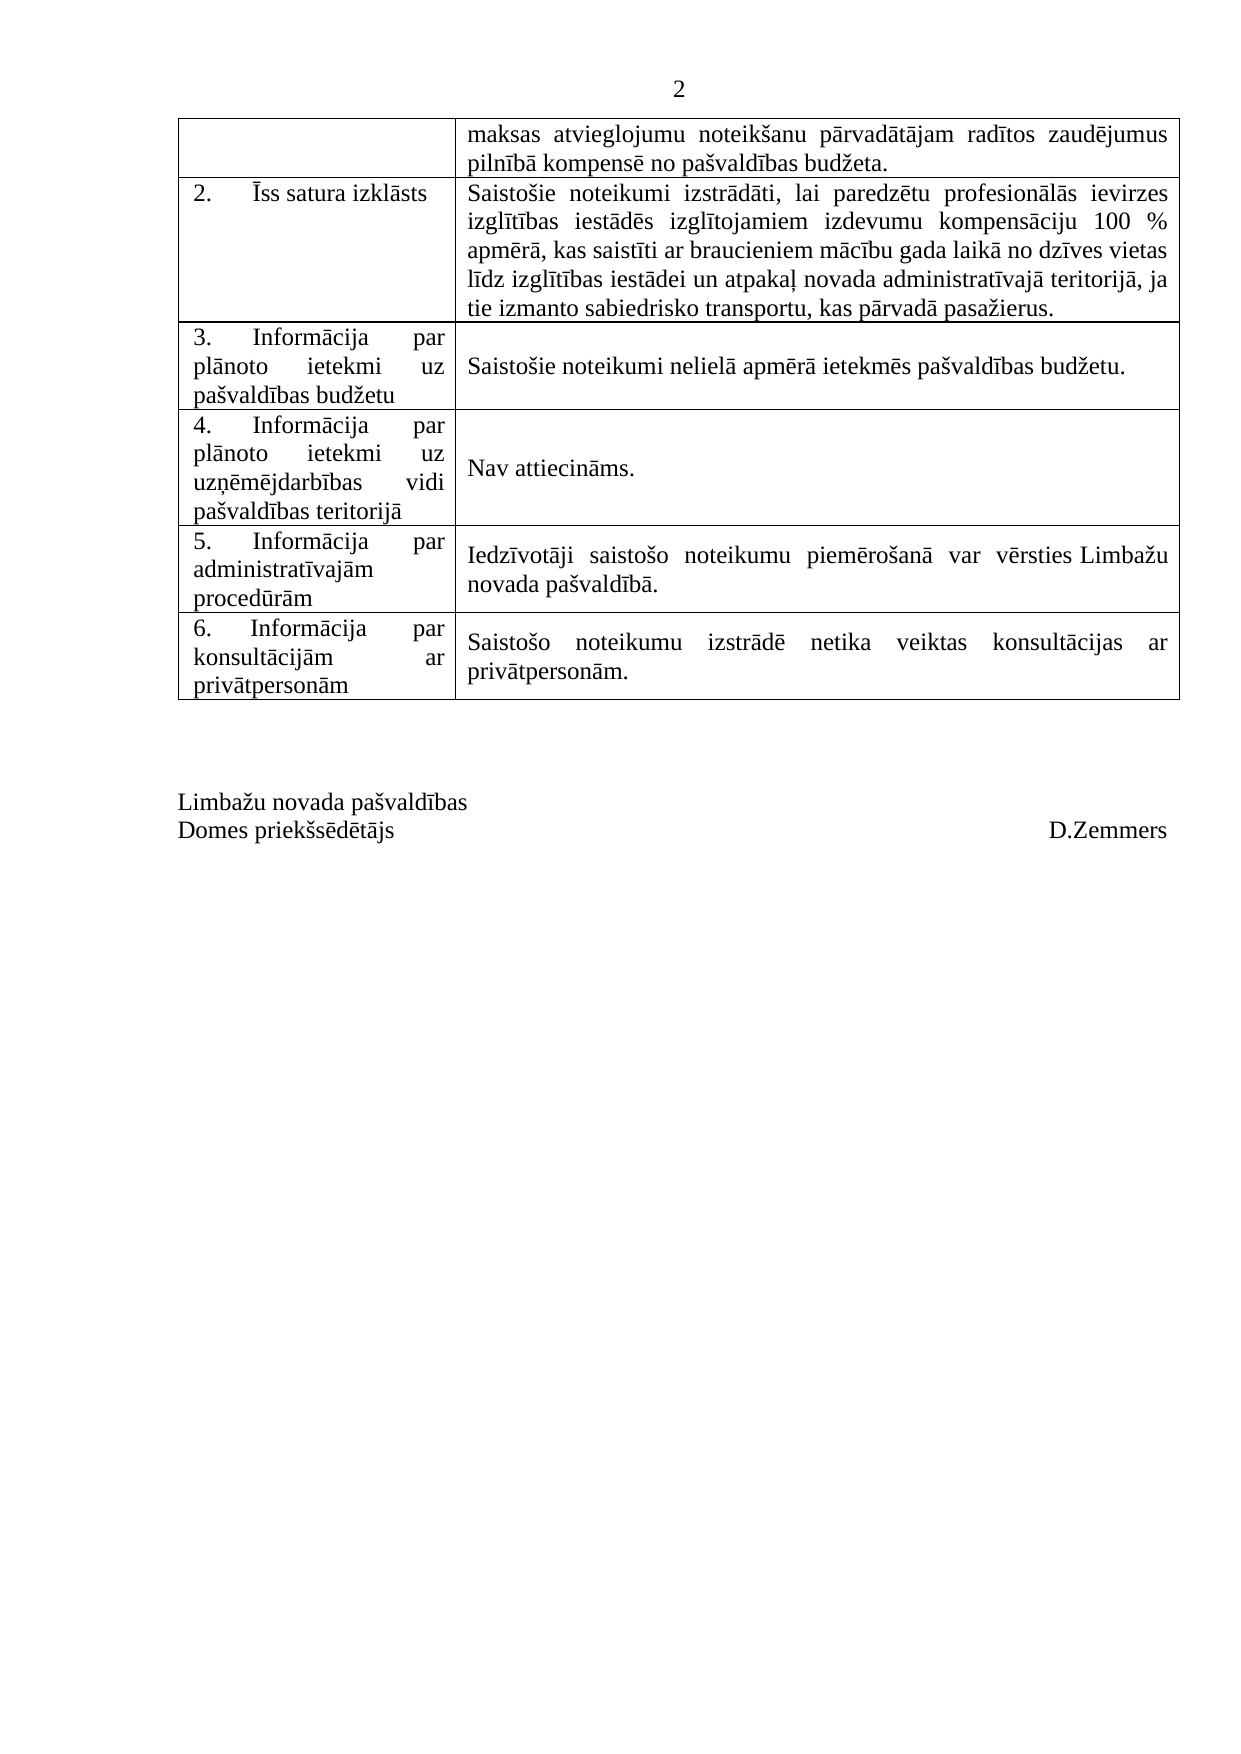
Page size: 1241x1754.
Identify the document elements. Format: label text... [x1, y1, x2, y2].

table_cell Informācija par administratīvajām procedūrām [179, 526, 455, 612]
table_cell Iedzīvotāji saistošo noteikumu piemērošanā var vērsties Limbažu novada pašvaldībā. [456, 526, 1179, 612]
table_cell Īss satura izklāsts [179, 178, 455, 321]
text Limbažu novada pašvaldības [177, 787, 1177, 815]
table_cell Informācija par plānoto ietekmi uz pašvaldības budžetu [179, 323, 455, 409]
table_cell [179, 119, 455, 177]
table_cell Informācija par konsultācijām ar privātpersonām [179, 613, 455, 699]
table_cell Nav attiecināms. [456, 410, 1179, 525]
table_cell Saistošo noteikumu izstrādē netika veiktas konsultācijas ar privātpersonām. [456, 613, 1179, 699]
table_cell Saistošie noteikumi izstrādāti, lai paredzētu profesionālās ievirzes izglītības iestādēs izglītojamiem izdevumu kompensāciju 100 % apmērā, kas saistīti ar braucieniem mācību gada laikā no dzīves vietas līdz izglītības iestādei un atpakaļ novada administratīvajā teritorijā, ja tie izmanto sabiedrisko transportu, kas pārvadā pasažierus. [456, 178, 1179, 321]
table_cell Informācija par plānoto ietekmi uz uzņēmējdarbības vidi pašvaldības teritorijā [179, 410, 455, 525]
text Domes priekšsēdētājs D.Zemmers [177, 815, 1177, 844]
table_cell Saistošie noteikumi nelielā apmērā ietekmēs pašvaldības budžetu. [456, 323, 1179, 409]
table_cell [456, 119, 1179, 177]
